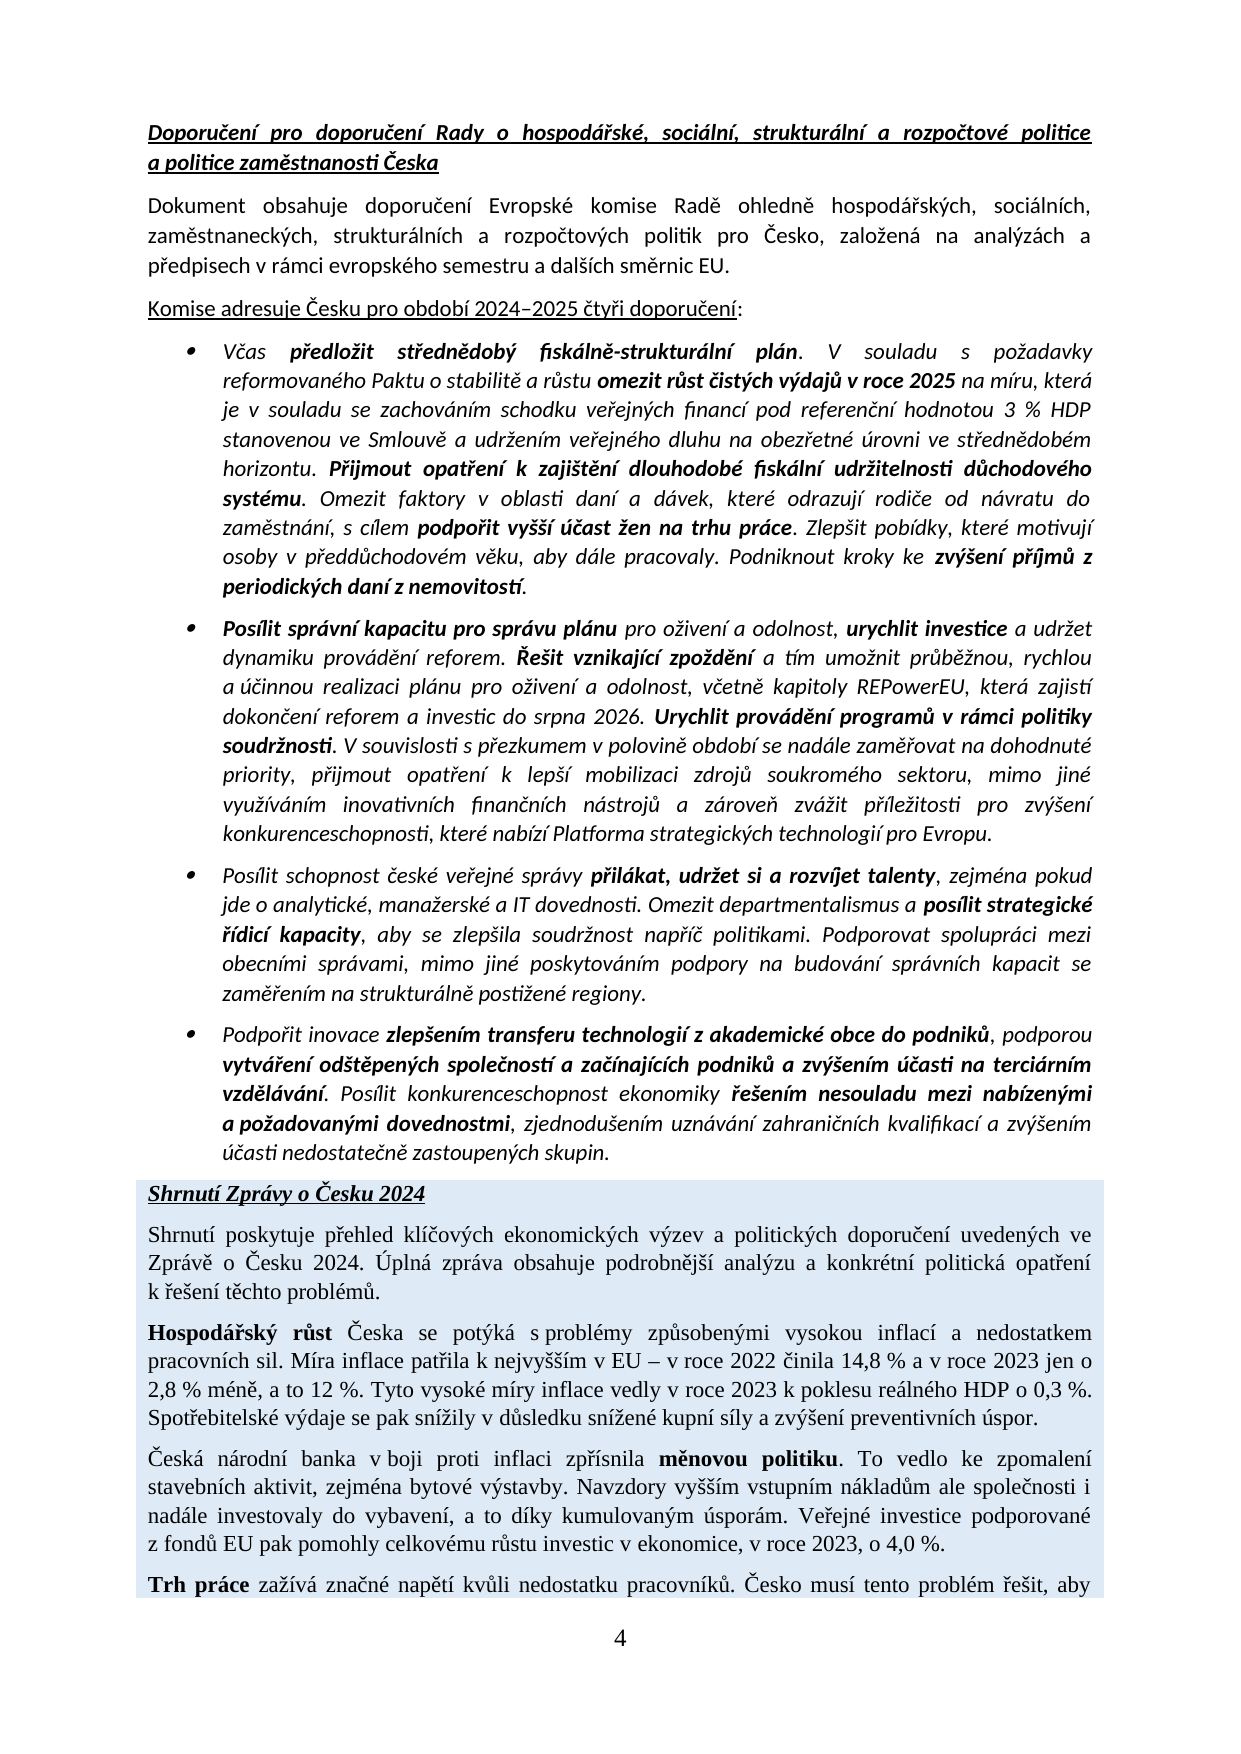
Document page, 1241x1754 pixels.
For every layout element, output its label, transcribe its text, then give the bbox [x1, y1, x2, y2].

text Doporučení pro doporučení Rady o hospodářské, sociální, strukturální a rozpočtové politice a politice zaměstnanosti Česka [148, 118, 1092, 142]
text Komise adresuje Česku pro období 2024–2025 čtyři doporučení: [148, 294, 1092, 322]
list Včas předložit střednědobý fiskálně-strukturální plán. V souladu s požadavky reformovaného Paktu o stabilitě a růstu omezit růst čistých výdajů v roce 2025 na míru, která je v souladu se zachováním schodku veřejných financí pod referenční hodnotou 3 % HDP stanovenou ve Smlouvě a udržením veřejného dluhu na obezřetné úrovni ve střednědobém horizontu. Přijmout opatření k zajištění dlouhodobé fiskální udržitelnosti důchodového systému. Omezit faktory v oblasti daní a dávek, které odrazují rodiče od návratu do zaměstnání, s cílem podpořit vyšší účast žen na trhu práce. Zlepšit pobídky, které motivují osoby v předdůchodovém věku, aby dále pracovaly. Podniknout kroky ke zvýšení příjmů z periodických daní z nemovitostí. [185, 337, 1092, 600]
text Doporučení pro doporučení Rady o hospodářské, sociální, strukturální a rozpočtové politice a politice zaměstnanosti Česka [148, 144, 1092, 176]
text Dokument obsahuje doporučení Evropské komise Radě ohledně hospodářských, sociálních, zaměstnaneckých, strukturálních a rozpočtových politik pro Česko, založená na analýzách a předpisech v rámci evropského semestru a dalších směrnic EU. [148, 191, 1092, 279]
list Podpořit inovace zlepšením transferu technologií z akademické obce do podniků, podporou vytváření odštěpených společností a začínajících podniků a zvýšením účasti na terciárním vzdělávání. Posílit konkurenceschopnost ekonomiky řešením nesouladu mezi nabízenými a požadovanými dovednostmi, zjednodušením uznávání zahraničních kvalifikací a zvýšením účasti nedostatečně zastoupených skupin. [185, 1021, 1092, 1166]
list Posílit schopnost české veřejné správy přilákat, udržet si a rozvíjet talenty, zejména pokud jde o analytické, manažerské a IT dovednosti. Omezit departmentalismus a posílit strategické řídicí kapacity, aby se zlepšila soudržnost napříč politikami. Podporovat spolupráci mezi obecními správami, mimo jiné poskytováním podpory na budování správních kapacit se zaměřením na strukturálně postižené regiony. [185, 861, 1092, 1007]
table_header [136, 1180, 1104, 1598]
list Posílit správní kapacitu pro správu plánu pro oživení a odolnost, urychlit investice a udržet dynamiku provádění reforem. Řešit vznikající zpoždění a tím umožnit průběžnou, rychlou a účinnou realizaci plánu pro oživení a odolnost, včetně kapitoly REPowerEU, která zajistí dokončení reforem a investic do srpna 2026. Urychlit provádění programů v rámci politiky soudržnosti. V souvislosti s přezkumem v polovině období se nadále zaměřovat na dohodnuté priority, přijmout opatření k lepší mobilizaci zdrojů soukromého sektoru, mimo jiné využíváním inovativních finančních nástrojů a zároveň zvážit příležitosti pro zvýšení konkurenceschopnosti, které nabízí Platforma strategických technologií pro Evropu. [185, 614, 1092, 847]
